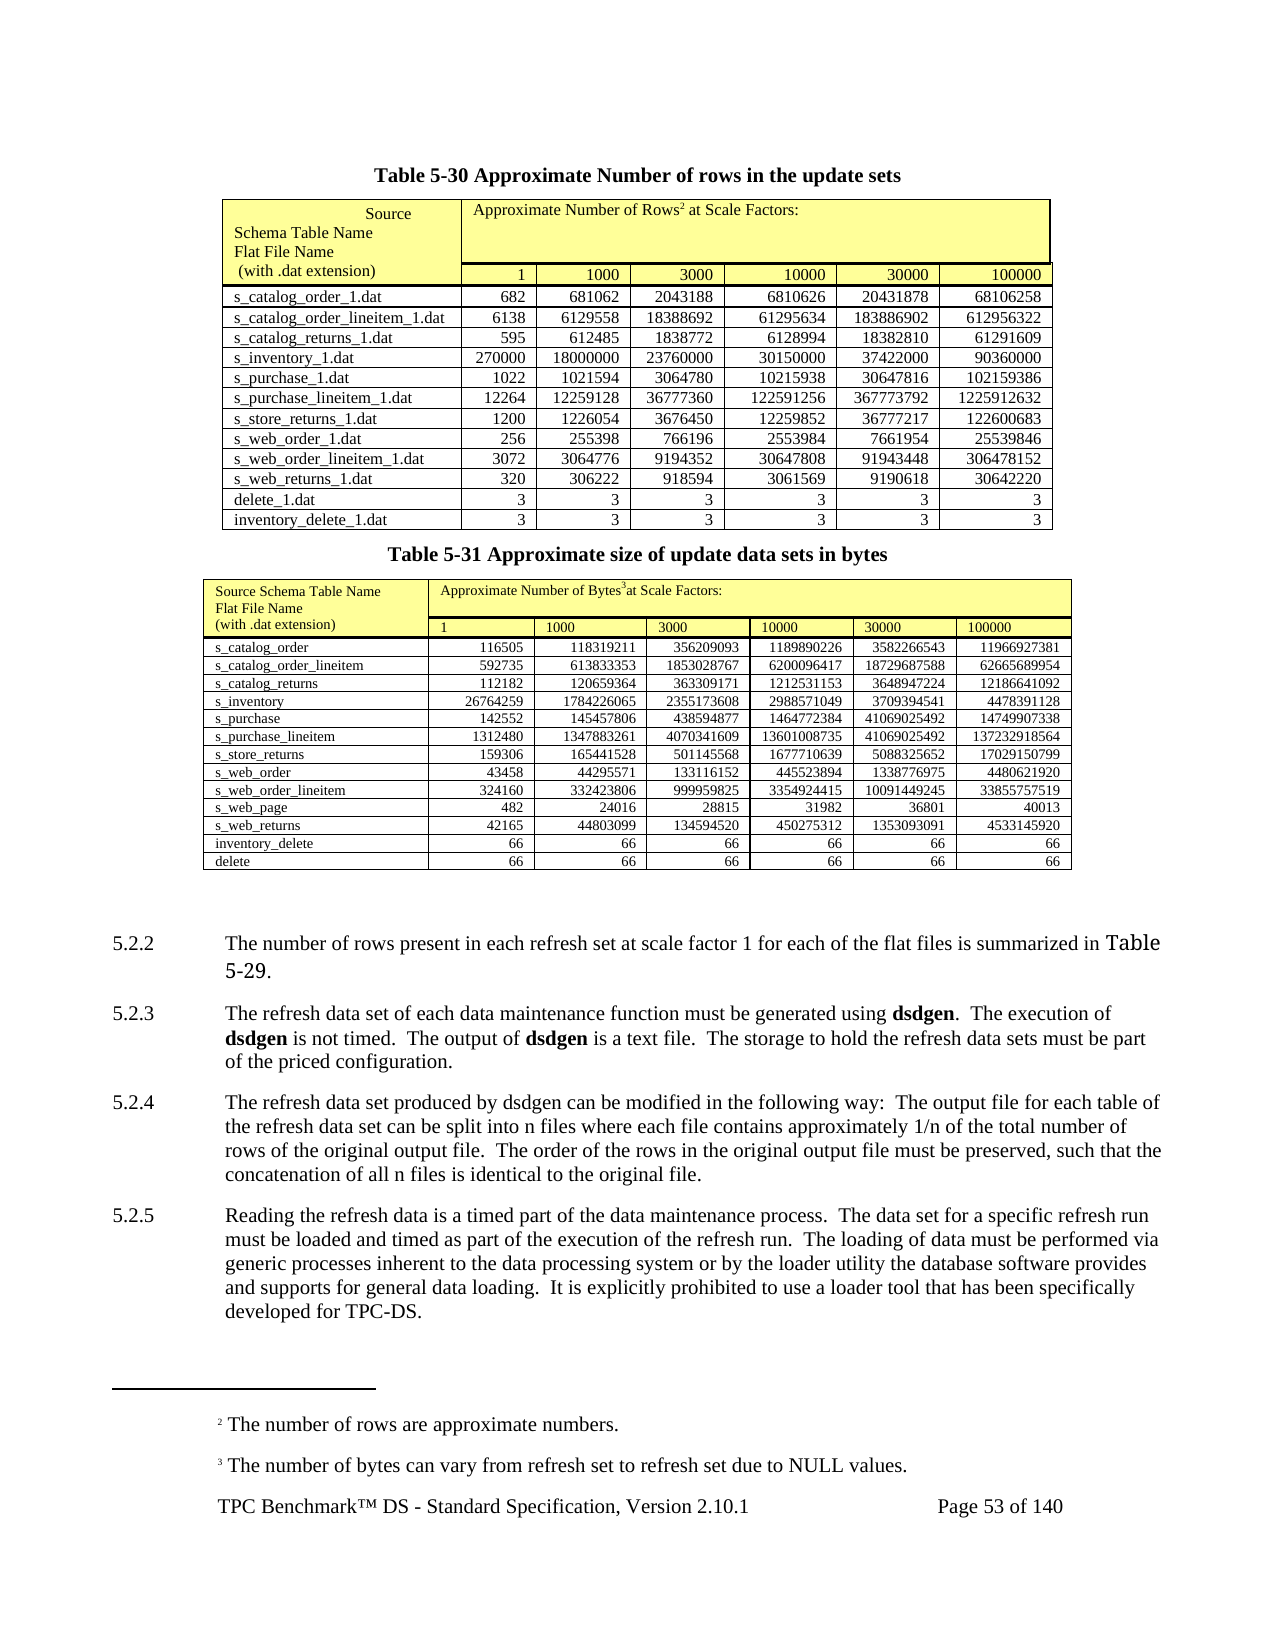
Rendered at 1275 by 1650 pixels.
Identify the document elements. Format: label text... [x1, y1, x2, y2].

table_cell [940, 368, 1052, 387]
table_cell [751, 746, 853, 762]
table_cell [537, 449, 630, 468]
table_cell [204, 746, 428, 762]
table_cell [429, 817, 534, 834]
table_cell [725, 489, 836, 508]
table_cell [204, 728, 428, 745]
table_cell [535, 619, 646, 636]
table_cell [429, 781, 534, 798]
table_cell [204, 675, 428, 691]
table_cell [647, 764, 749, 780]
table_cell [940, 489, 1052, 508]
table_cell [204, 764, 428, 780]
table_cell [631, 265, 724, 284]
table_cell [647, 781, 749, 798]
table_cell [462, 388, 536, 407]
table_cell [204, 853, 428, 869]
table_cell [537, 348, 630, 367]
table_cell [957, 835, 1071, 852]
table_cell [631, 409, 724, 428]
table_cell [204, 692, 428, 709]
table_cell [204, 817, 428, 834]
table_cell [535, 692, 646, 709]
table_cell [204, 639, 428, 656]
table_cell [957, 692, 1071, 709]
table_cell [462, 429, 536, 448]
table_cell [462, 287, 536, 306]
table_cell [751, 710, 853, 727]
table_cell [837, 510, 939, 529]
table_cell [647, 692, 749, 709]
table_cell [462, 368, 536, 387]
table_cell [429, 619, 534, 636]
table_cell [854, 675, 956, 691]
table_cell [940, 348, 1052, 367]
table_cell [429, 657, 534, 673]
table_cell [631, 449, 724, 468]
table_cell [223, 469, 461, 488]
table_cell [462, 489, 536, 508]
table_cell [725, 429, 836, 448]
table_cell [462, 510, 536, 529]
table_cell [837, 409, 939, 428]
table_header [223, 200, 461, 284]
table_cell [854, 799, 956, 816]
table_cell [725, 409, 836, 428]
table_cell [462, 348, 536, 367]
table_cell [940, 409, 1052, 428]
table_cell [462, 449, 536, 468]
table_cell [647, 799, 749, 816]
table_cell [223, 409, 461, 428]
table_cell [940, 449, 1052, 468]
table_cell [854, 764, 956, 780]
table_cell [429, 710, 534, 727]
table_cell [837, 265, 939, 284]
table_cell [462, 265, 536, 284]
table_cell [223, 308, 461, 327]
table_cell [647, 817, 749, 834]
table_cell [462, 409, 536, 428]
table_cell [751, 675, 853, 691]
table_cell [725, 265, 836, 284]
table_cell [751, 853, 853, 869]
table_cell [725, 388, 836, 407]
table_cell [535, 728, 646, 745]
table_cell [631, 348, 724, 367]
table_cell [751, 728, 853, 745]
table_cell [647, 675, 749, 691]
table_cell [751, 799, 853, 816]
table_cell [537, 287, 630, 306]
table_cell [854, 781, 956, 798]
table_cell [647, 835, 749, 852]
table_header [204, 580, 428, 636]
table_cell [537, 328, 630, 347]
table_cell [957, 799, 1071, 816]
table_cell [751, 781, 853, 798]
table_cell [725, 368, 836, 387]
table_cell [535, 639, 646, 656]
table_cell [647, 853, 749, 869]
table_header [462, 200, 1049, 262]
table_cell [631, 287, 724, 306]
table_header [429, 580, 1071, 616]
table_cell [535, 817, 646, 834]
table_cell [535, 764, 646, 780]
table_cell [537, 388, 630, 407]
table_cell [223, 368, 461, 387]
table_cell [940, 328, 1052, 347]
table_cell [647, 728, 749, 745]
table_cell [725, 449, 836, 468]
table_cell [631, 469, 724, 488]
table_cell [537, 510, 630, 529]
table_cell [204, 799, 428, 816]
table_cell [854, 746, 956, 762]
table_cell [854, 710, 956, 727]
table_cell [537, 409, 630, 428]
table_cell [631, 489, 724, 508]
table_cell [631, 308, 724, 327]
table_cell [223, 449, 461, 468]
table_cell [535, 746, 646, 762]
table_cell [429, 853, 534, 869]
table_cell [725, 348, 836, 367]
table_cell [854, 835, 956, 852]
text The refresh data set produced by dsdgen can be modified in the following way: The output file for each table of the refresh data set can be split into n files where each file contains approximately 1/n of the total number of rows of the original output file. The order of the rows in the original output file must be preserved, such that the concatenation of all n files is identical to the original file. [112, 1090, 1162, 1186]
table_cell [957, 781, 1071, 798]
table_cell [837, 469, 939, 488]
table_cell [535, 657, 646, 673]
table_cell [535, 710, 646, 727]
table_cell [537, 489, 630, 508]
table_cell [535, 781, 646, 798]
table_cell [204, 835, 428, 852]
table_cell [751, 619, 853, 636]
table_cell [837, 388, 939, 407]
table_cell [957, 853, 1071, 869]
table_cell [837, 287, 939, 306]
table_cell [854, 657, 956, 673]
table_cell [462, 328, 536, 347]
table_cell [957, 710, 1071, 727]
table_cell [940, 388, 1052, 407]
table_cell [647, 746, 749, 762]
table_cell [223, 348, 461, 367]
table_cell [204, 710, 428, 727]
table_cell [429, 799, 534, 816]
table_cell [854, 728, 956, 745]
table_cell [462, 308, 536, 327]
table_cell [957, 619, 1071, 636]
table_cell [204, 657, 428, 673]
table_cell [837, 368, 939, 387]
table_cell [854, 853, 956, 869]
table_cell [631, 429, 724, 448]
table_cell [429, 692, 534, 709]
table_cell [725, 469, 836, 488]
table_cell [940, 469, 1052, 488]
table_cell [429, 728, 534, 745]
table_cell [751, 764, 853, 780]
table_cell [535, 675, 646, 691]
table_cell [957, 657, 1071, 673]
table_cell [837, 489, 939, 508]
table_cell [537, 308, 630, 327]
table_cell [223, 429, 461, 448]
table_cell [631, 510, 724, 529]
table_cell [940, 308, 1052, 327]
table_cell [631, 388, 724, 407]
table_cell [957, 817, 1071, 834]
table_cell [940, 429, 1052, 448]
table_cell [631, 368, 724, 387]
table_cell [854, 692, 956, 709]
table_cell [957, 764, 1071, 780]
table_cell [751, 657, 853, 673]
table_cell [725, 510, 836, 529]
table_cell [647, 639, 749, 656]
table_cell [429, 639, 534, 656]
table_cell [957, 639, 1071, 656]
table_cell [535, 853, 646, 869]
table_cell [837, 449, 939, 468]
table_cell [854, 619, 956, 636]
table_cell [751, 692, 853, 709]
text The refresh data set of each data maintenance function must be generated using dsdgen. The execution of dsdgen is not timed. The output of dsdgen is a text file. The storage to hold the refresh data sets must be part of the priced configuration. [112, 1001, 1162, 1073]
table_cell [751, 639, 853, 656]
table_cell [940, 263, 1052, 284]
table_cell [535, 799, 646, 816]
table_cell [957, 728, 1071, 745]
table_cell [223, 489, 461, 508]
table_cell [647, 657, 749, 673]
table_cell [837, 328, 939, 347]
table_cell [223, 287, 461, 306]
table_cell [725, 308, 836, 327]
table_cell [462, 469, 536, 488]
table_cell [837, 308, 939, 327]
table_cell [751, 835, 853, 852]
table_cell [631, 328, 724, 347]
text Reading the refresh data is a timed part of the data maintenance process. The data set for a specific refresh run must be loaded and timed as part of the execution of the refresh run. The loading of data must be performed via generic processes inherent to the data processing system or by the loader utility the database software provides and supports for general data loading. It is explicitly prohibited to use a loader tool that has been specifically developed for TPC-DS. [112, 1203, 1162, 1323]
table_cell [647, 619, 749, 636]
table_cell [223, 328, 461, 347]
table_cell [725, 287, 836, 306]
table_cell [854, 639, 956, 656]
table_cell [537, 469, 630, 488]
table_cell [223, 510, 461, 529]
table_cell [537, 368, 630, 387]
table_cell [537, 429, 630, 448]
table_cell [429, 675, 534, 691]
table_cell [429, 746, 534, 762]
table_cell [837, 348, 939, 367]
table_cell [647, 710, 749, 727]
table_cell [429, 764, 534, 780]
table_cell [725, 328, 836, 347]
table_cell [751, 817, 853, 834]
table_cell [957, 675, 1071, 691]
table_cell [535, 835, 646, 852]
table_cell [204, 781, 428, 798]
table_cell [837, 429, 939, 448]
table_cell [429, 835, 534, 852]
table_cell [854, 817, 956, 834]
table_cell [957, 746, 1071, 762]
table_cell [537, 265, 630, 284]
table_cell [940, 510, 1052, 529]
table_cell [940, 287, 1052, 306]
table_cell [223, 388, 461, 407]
